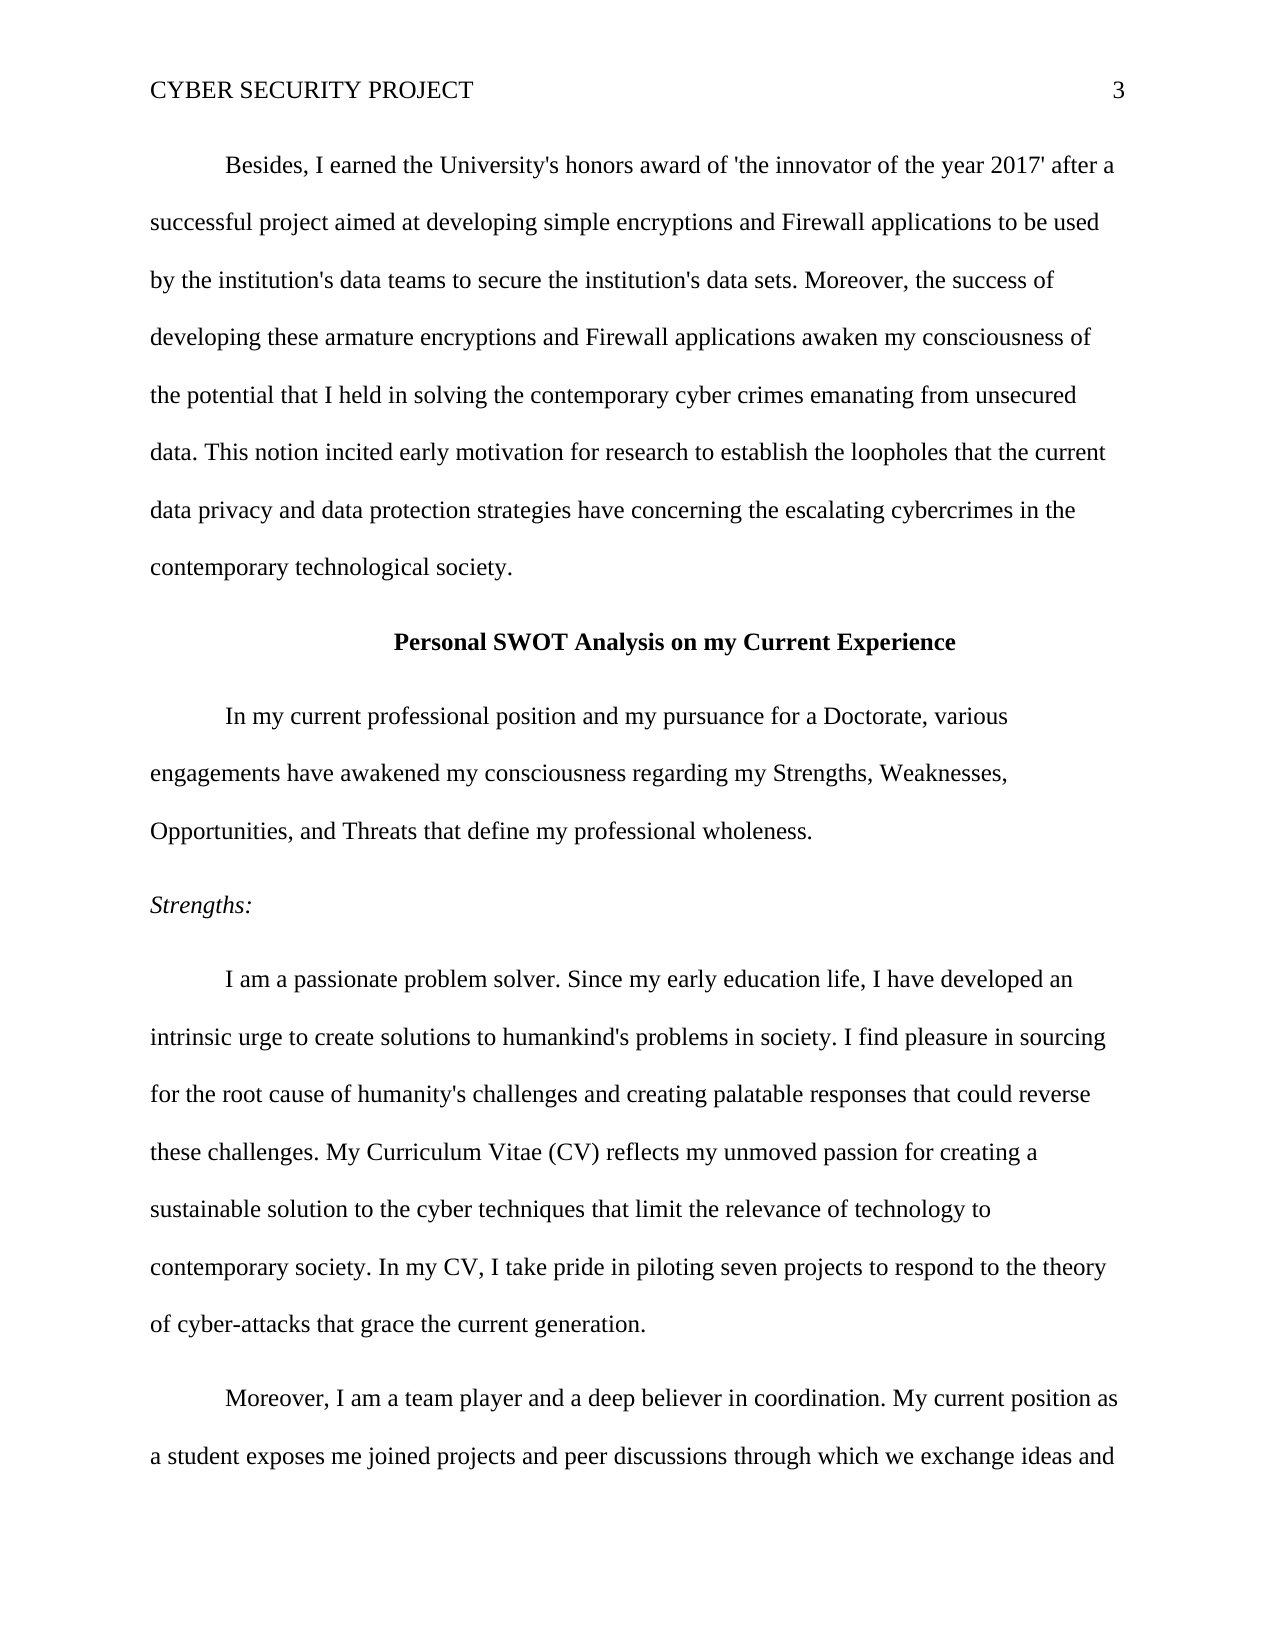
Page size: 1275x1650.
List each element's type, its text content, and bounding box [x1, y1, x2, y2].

text Strengths: [150, 890, 1125, 919]
text In my current professional position and my pursuance for a Doctorate, various engagements have awakened my consciousness regarding my Strengths, Weaknesses, Opportunities, and Threats that define my professional wholeness. [150, 701, 1125, 844]
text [150, 1383, 1125, 1469]
text Personal SWOT Analysis on my Current Experience [150, 627, 1125, 655]
text I am a passionate problem solver. Since my early education life, I have developed an intrinsic urge to create solutions to humankind's problems in society. I find pleasure in sourcing for the root cause of humanity's challenges and creating palatable responses that could reverse these challenges. My Curriculum Vitae (CV) reflects my unmoved passion for creating a sustainable solution to the cyber techniques that limit the relevance of technology to contemporary society. In my CV, I take pride in piloting seven projects to respond to the theory of cyber-attacks that grace the current generation. [150, 964, 1125, 1338]
text Besides, I earned the University's honors award of 'the innovator of the year 2017' after a successful project aimed at developing simple encryptions and Firewall applications to be used by the institution's data teams to secure the institution's data sets. Moreover, the success of developing these armature encryptions and Firewall applications awaken my consciousness of the potential that I held in solving the contemporary cyber crimes emanating from unsecured data. This notion incited early motivation for research to establish the loopholes that the current data privacy and data protection strategies have concerning the escalating cybercrimes in the contemporary technological society. [150, 150, 1125, 581]
